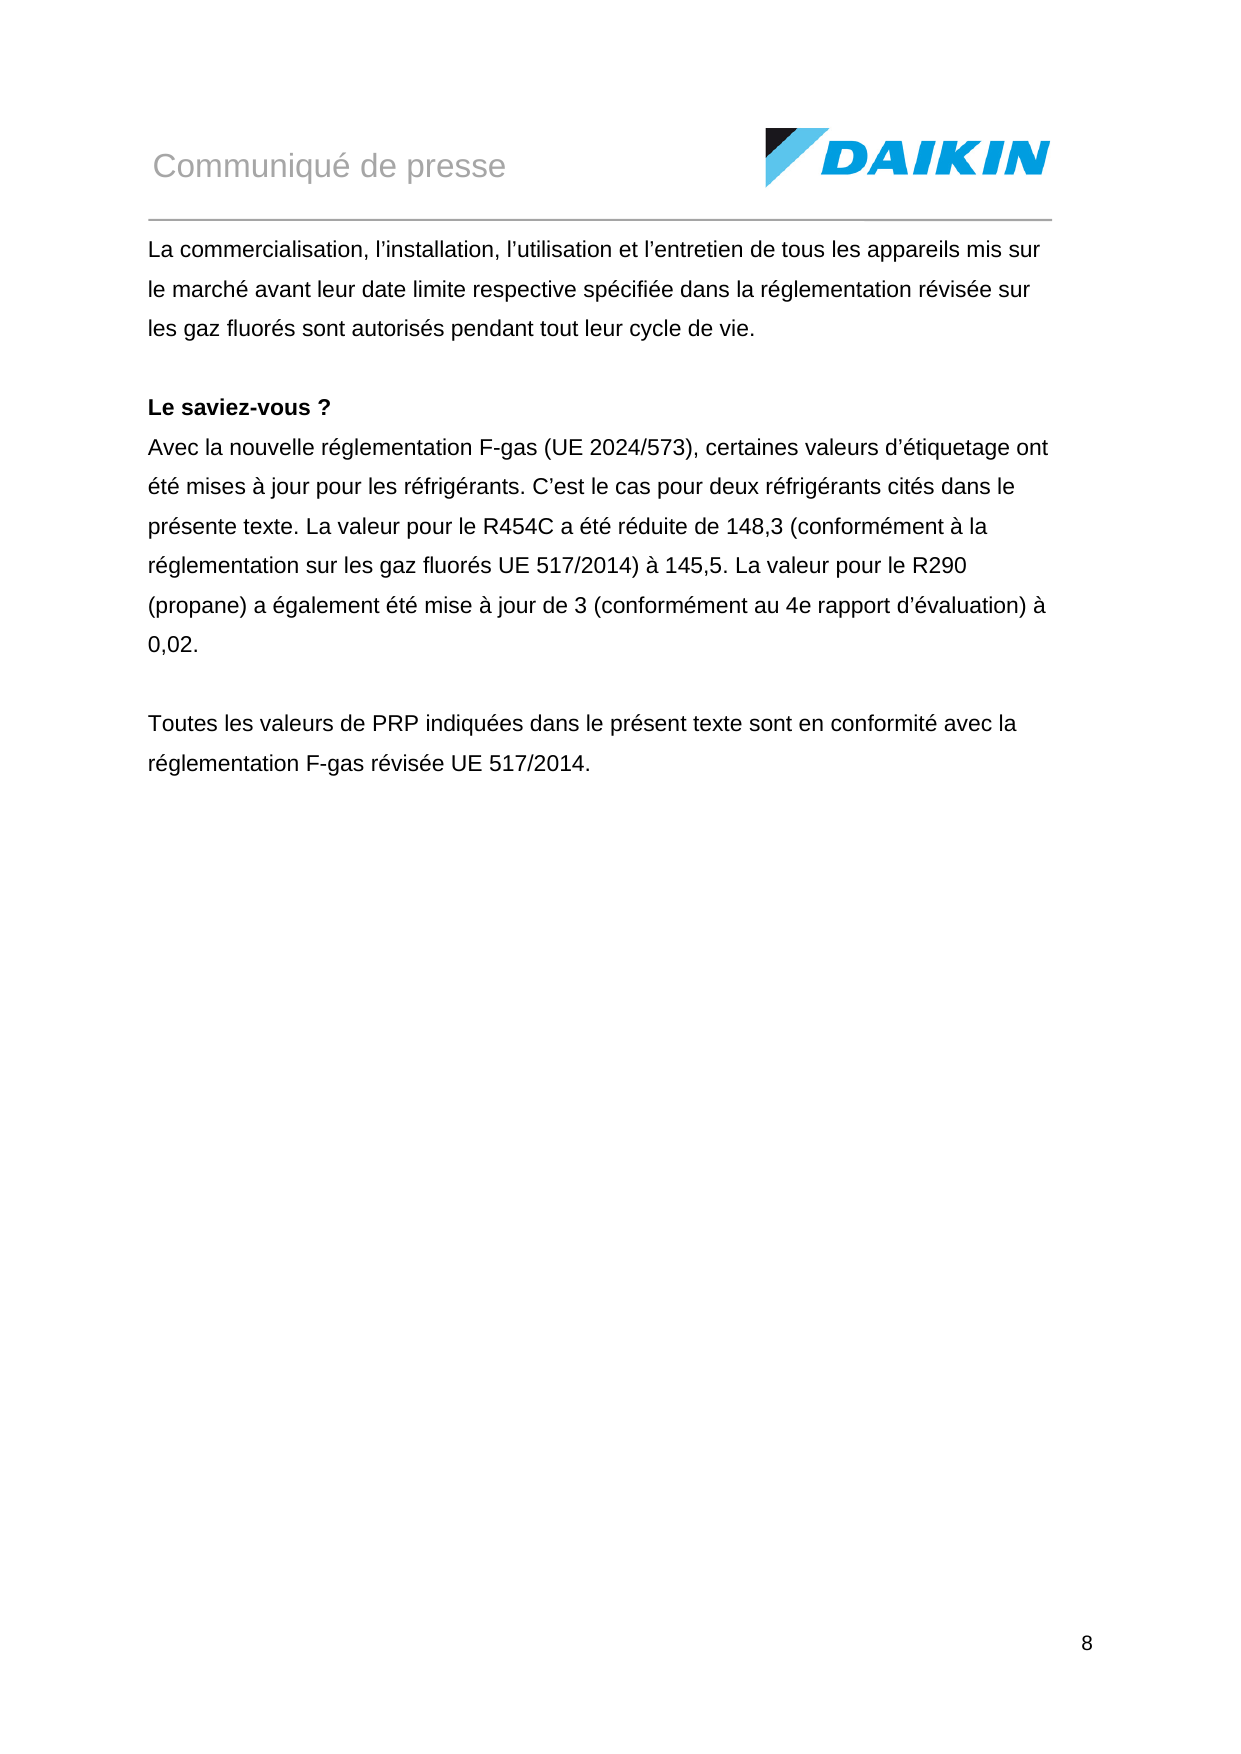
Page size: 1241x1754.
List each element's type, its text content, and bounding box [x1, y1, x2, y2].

picture [762, 63, 1079, 202]
text Avec la nouvelle réglementation F-gas (UE 2024/573), certaines valeurs d’étiquetage ont été mises à jour pour les réfrigérants. C’est le cas pour deux réfrigérants cités dans le présente texte. La valeur pour le R454C a été réduite de 148,3 (conformément à la réglementation sur les gaz fluorés UE 517/2014) à 145,5. La valeur pour le R290 (propane) a également été mise à jour de 3 (conformément au 4e rapport d’évaluation) à 0,02. [148, 434, 1048, 657]
text Le saviez-vous ? [148, 394, 1048, 421]
text Toutes les valeurs de PRP indiquées dans le présent texte sont en conformité avec la réglementation F-gas révisée UE 517/2014. [148, 710, 1048, 776]
text La commercialisation, l’installation, l’utilisation et l’entretien de tous les appareils mis sur le marché avant leur date limite respective spécifiée dans la réglementation révisée sur les gaz fluorés sont autorisés pendant tout leur cycle de vie. [148, 236, 1048, 342]
